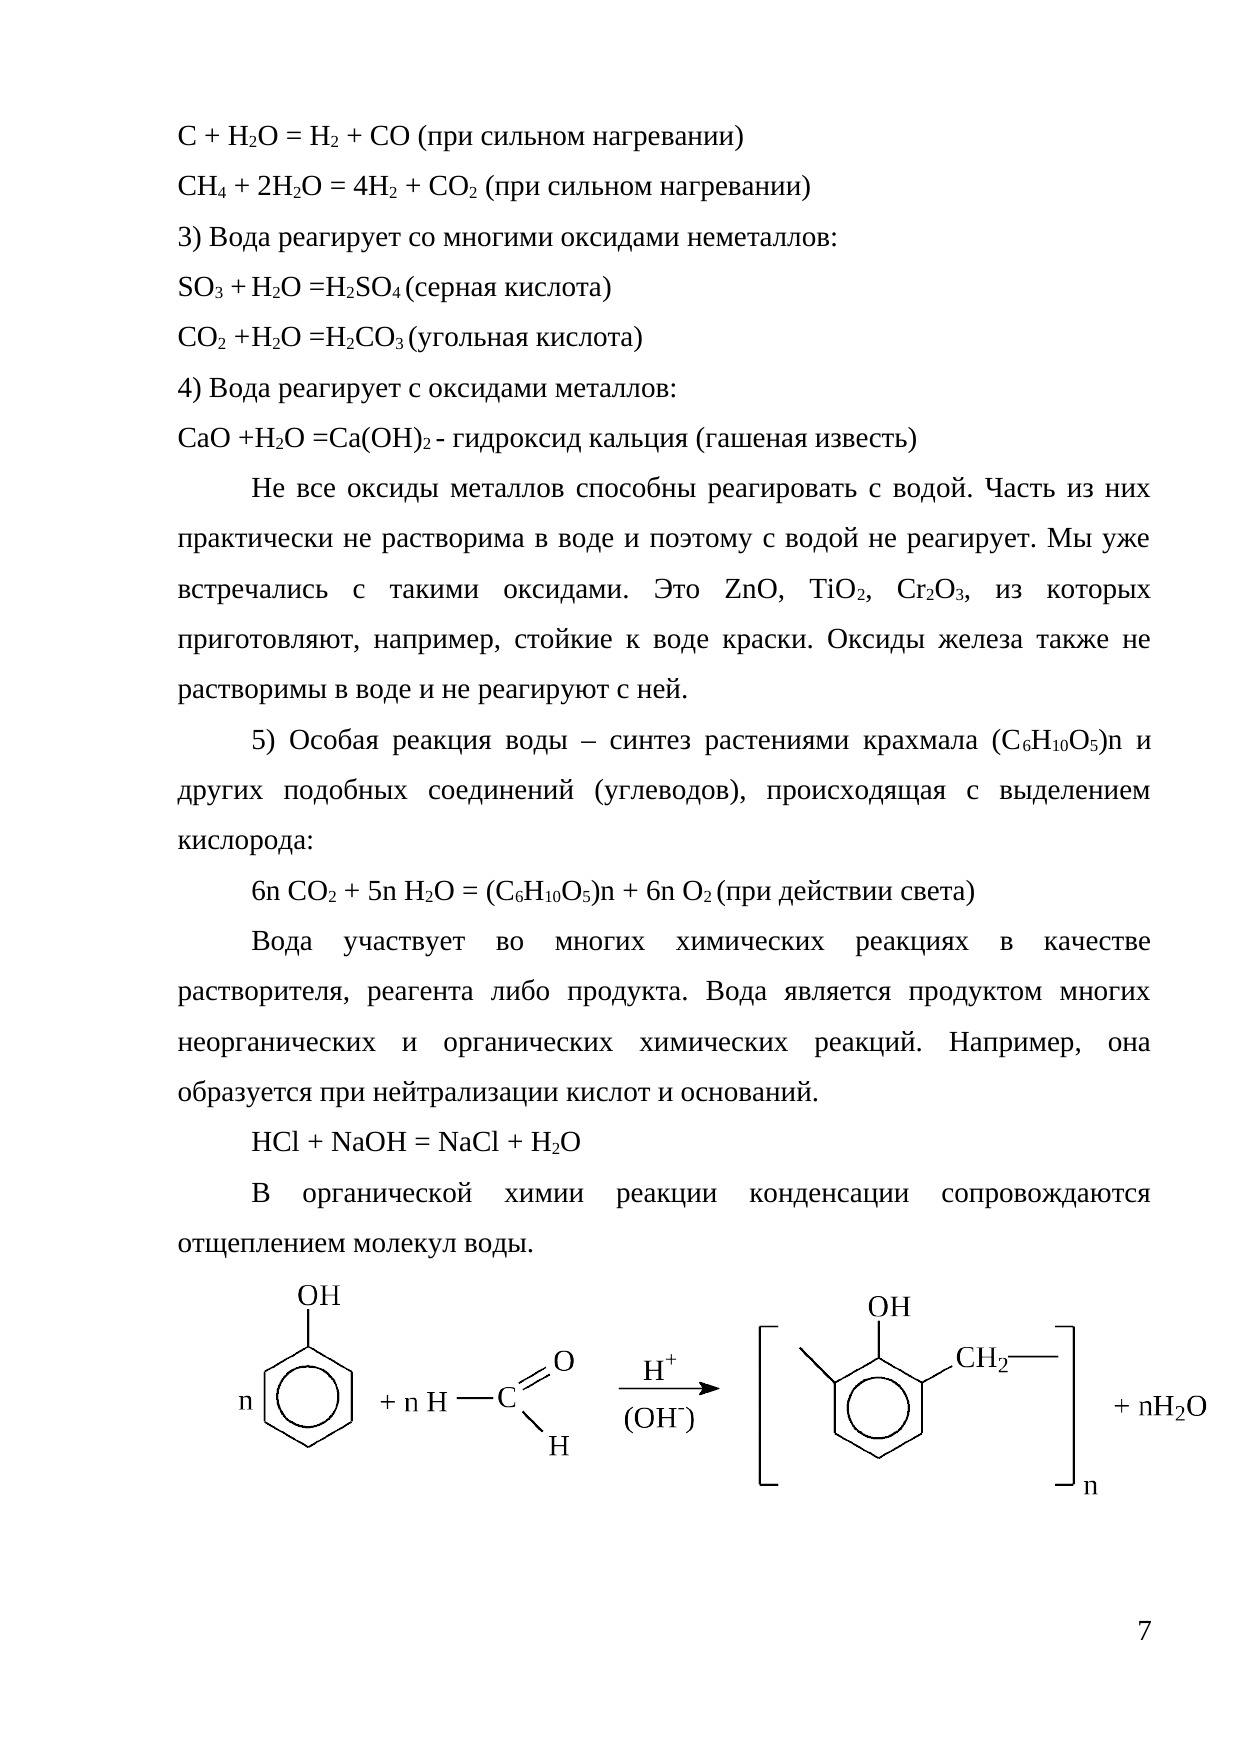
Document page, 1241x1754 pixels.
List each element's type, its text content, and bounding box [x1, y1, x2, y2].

text 6n CO2 + 5n H2O = (C6H10O5)n + 6n O2 (при действии света) [177, 873, 1152, 906]
text CH4 + 2H2O = 4H2 + CO2 (при сильном нагревании) [177, 168, 1152, 202]
text CaO +H2O =Ca(OH)2 - гидроксид кальция (гашеная известь) [177, 420, 1152, 453]
text CO2 + H2O =H2CO3 (угольная кислота) [177, 319, 1152, 353]
picture [236, 1275, 1211, 1503]
text 3) Вода реагирует со многими оксидами неметаллов: [177, 219, 1152, 252]
text SO3 + H2O =H2SO4 (серная кислота) [177, 269, 1152, 303]
text В органической химии реакции конденсации сопровождаются отщеплением молекул воды. [177, 1175, 1152, 1258]
text 5) Особая реакция воды – синтез растениями крахмала (C6H10O5)n и других подобных соединений (углеводов), происходящая с выделением кислорода: [177, 722, 1152, 856]
text 4) Вода реагирует с оксидами металлов: [177, 370, 1152, 403]
text Не все оксиды металлов способны реагировать с водой. Часть из них практически не растворима в воде и поэтому с водой не реагирует. Мы уже встречались с такими оксидами. Это ZnO, TiO2, Cr2O3, из которых приготовляют, например, стойкие к воде краски. Оксиды железа также не растворимы в воде и не реагируют с ней. [177, 470, 1152, 705]
text HCl + NaOH = NaCl + H2O [177, 1124, 1152, 1158]
text Вода участвует во многих химических реакциях в качестве растворителя, реагента либо продукта. Вода является продуктом многих неорганических и органических химических реакций. Например, она образуется при нейтрализации кислот и оснований. [177, 923, 1152, 1108]
text C + H2O = H2 + CO (при сильном нагревании) [177, 118, 1152, 152]
